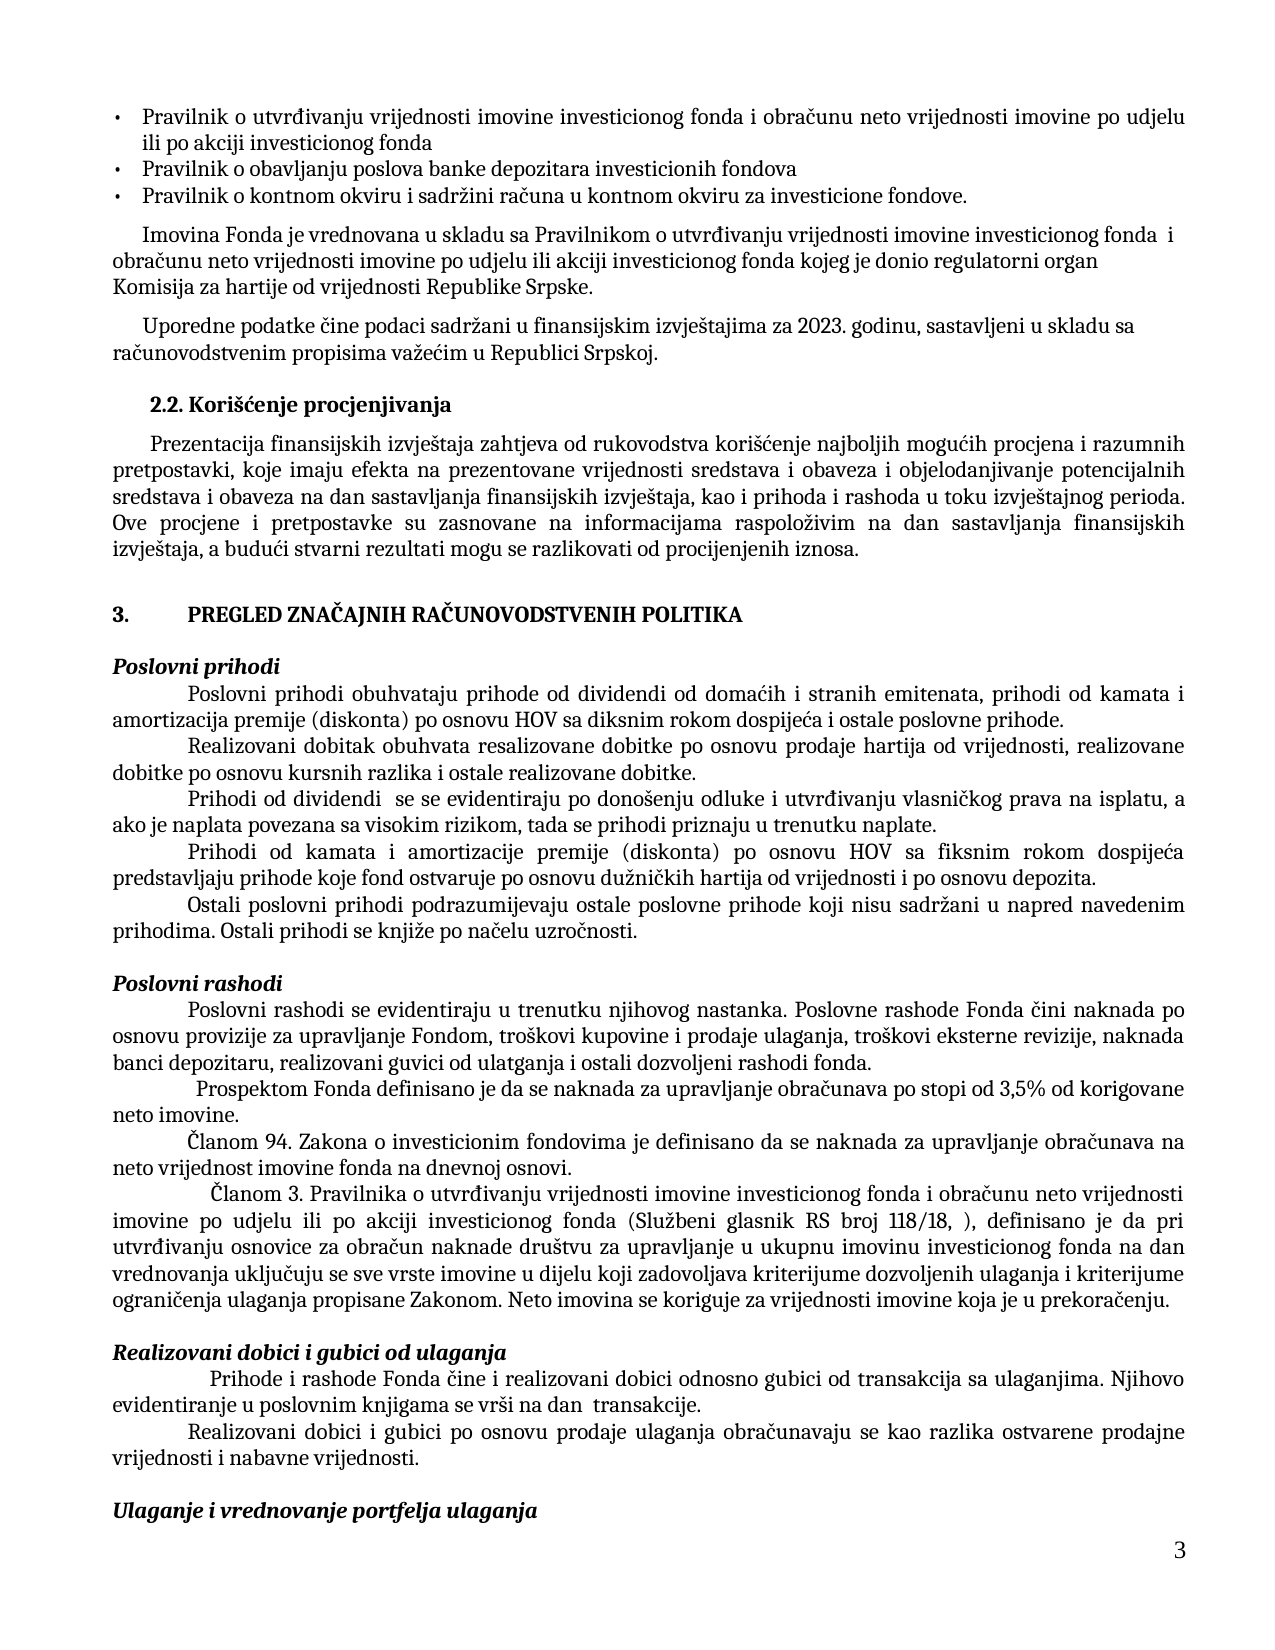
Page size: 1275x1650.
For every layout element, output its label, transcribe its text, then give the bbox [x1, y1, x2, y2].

text Realizovani dobitak obuhvata resalizovane dobitke po osnovu prodaje hartija od vrijednosti, realizovane dobitke po osnovu kursnih razlika i ostale realizovane dobitke. [112, 733, 1186, 786]
text • Pravilnik o kontnom okviru i sadržini računa u kontnom okviru za investicione fondove. [112, 182, 1186, 209]
text Prihodi od dividendi se se evidentiraju po donošenju odluke i utvrđivanju vlasničkog prava na isplatu, a ako je naplata povezana sa visokim rizikom, tada se prihodi priznaju u trenutku naplate. [112, 786, 1186, 839]
text Imovina Fonda je vrednovana u skladu sa Pravilnikom o utvrđivanju vrijednosti imovine investicionog fonda i obračunu neto vrijednosti imovine po udjelu ili akciji investicionog fonda kojeg je donio regulatorni organ Komisija za hartije od vrijednosti Republike Srpske. [112, 221, 1186, 300]
text Poslovni prihodi obuhvataju prihode od dividendi od domaćih i stranih emitenata, prihodi od kamata i amortizacija premije (diskonta) po osnovu HOV sa diksnim rokom dospijeća i ostale poslovne prihode. [112, 681, 1186, 733]
text Ulaganje i vrednovanje portfelja ulaganja [112, 1497, 1186, 1524]
text Realizovani dobici i gubici po osnovu prodaje ulaganja obračunavaju se kao razlika ostvarene prodajne vrijednosti i nabavne vrijednosti. [112, 1418, 1186, 1471]
text Uporedne podatke čine podaci sadržani u finansijskim izvještajima za 2023. godinu, sastavljeni u skladu sa računovodstvenim propisima važećim u Republici Srpskoj. [112, 313, 1186, 366]
text Poslovni prihodi [112, 654, 1186, 681]
text Prihodi od kamata i amortizacije premije (diskonta) po osnovu HOV sa fiksnim rokom dospijeća predstavljaju prihode koje fond ostvaruje po osnovu dužničkih hartija od vrijednosti i po osnovu depozita. [112, 839, 1186, 891]
text Prihode i rashode Fonda čine i realizovani dobici odnosno gubici od transakcija sa ulaganjima. Njihovo evidentiranje u poslovnim knjigama se vrši na dan transakcije. [112, 1366, 1186, 1418]
text Članom 94. Zakona o investicionim fondovima je definisano da se naknada za upravljanje obračunava na neto vrijednost imovine fonda na dnevnoj osnovi. [112, 1128, 1186, 1181]
text Prezentacija finansijskih izvještaja zahtjeva od rukovodstva korišćenje najboljih mogućih procjena i razumnih pretpostavki, koje imaju efekta na prezentovane vrijednosti sredstava i obaveza i objelodanjivanje potencijalnih sredstava i obaveza na dan sastavljanja finansijskih izvještaja, kao i prihoda i rashoda u toku izvještajnog perioda. Ove procjene i pretpostavke su zasnovane na informacijama raspoloživim na dan sastavljanja finansijskih izvještaja, a budući stvarni rezultati mogu se razlikovati od procijenjenih iznosa. [112, 431, 1186, 563]
text • Pravilnik o utvrđivanju vrijednosti imovine investicionog fonda i obračunu neto vrijednosti imovine po udjelu ili po akciji investicionog fonda [112, 103, 1186, 156]
text Poslovni rashodi [112, 970, 1186, 997]
text Ostali poslovni prihodi podrazumijevaju ostale poslovne prihode koji nisu sadržani u napred navedenim prihodima. Ostali prihodi se knjiže po načelu uzročnosti. [112, 891, 1186, 944]
text • Pravilnik o obavljanju poslova banke depozitara investicionih fondova [112, 156, 1186, 182]
text 2.2. Korišćenje procjenjivanja [150, 392, 1186, 418]
text Poslovni rashodi se evidentiraju u trenutku njihovog nastanka. Poslovne rashode Fonda čini naknada po osnovu provizije za upravljanje Fondom, troškovi kupovine i prodaje ulaganja, troškovi eksterne revizije, naknada banci depozitaru, realizovani guvici od ulatganja i ostali dozvoljeni rashodi fonda. [112, 997, 1186, 1076]
text Realizovani dobici i gubici od ulaganja [112, 1339, 1186, 1366]
text Članom 3. Pravilnika o utvrđivanju vrijednosti imovine investicionog fonda i obračunu neto vrijednosti imovine po udjelu ili po akciji investicionog fonda (Službeni glasnik RS broj 118/18, ), definisano je da pri utvrđivanju osnovice za obračun naknade društvu za upravljanje u ukupnu imovinu investicionog fonda na dan vrednovanja uključuju se sve vrste imovine u dijelu koji zadovoljava kriterijume dozvoljenih ulaganja i kriterijume ograničenja ulaganja propisane Zakonom. Neto imovina se koriguje za vrijednosti imovine koja je u prekoračenju. [112, 1181, 1186, 1313]
text Prospektom Fonda definisano je da se naknada za upravljanje obračunava po stopi od 3,5% od korigovane neto imovine. [112, 1076, 1186, 1128]
text 3. PREGLED ZNAČAJNIH RAČUNOVODSTVENIH POLITIKA [112, 601, 1186, 628]
